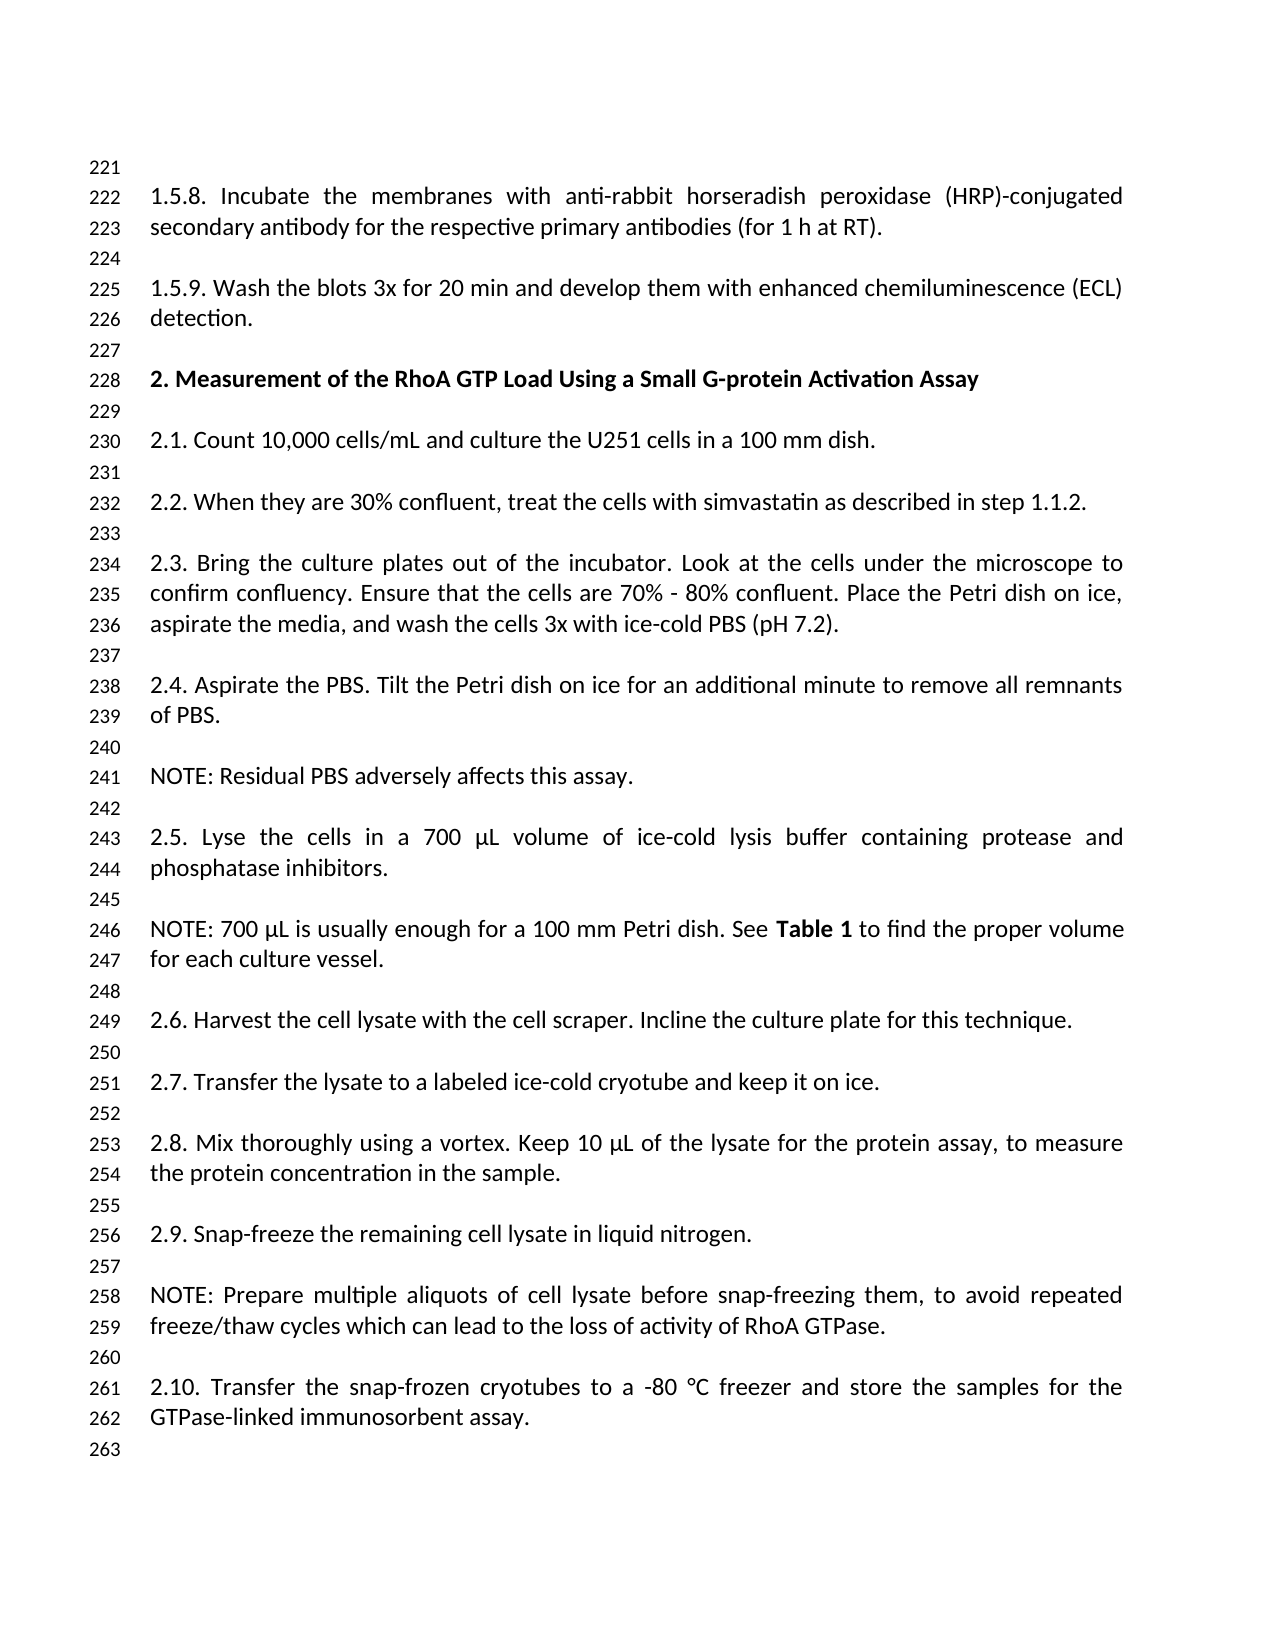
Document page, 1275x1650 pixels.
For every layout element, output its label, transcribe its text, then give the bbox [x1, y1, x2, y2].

list 2.9. Snap-freeze the remaining cell lysate in liquid nitrogen. [150, 1218, 1125, 1249]
list NOTE: Residual PBS adversely affects this assay. [150, 760, 1125, 791]
list 2.10. Transfer the snap-frozen cryotubes to a -80 °C freezer and store the samples for the GTPase-linked immunosorbent assay. [150, 1371, 1125, 1432]
list NOTE: Prepare multiple aliquots of cell lysate before snap-freezing them, to avoid repeated freeze/thaw cycles which can lead to the loss of activity of RhoA GTPase. [150, 1279, 1125, 1340]
list 2.2. When they are 30% confluent, treat the cells with simvastatin as described in step 1.1.2. [150, 486, 1125, 516]
list 2.7. Transfer the lysate to a labeled ice-cold cryotube and keep it on ice. [150, 1066, 1125, 1096]
text 1.5.9. Wash the blots 3x for 20 min and develop them with enhanced chemiluminescence (ECL) detection. [150, 272, 1125, 333]
list 2.6. Harvest the cell lysate with the cell scraper. Incline the culture plate for this technique. [150, 1004, 1125, 1035]
list 2.3. Bring the culture plates out of the incubator. Look at the cells under the microscope to confirm confluency. Ensure that the cells are 70% - 80% confluent. Place the Petri dish on ice, aspirate the media, and wash the cells 3x with ice-cold PBS (pH 7.2). [150, 547, 1125, 638]
text 2. Measurement of the RhoA GTP Load Using a Small G-protein Activation Assay [150, 364, 1125, 394]
list 2.8. Mix thoroughly using a vortex. Keep 10 µL of the lysate for the protein assay, to measure the protein concentration in the sample. [150, 1127, 1125, 1188]
list 2.1. Count 10,000 cells/mL and culture the U251 cells in a 100 mm dish. [150, 425, 1125, 455]
list 2.5. Lyse the cells in a 700 µL volume of ice-cold lysis buffer containing protease and phosphatase inhibitors. [150, 821, 1125, 882]
text 1.5.8. Incubate the membranes with anti-rabbit horseradish peroxidase (HRP)-conjugated secondary antibody for the respective primary antibodies (for 1 h at RT). [150, 181, 1125, 242]
list 2.4. Aspirate the PBS. Tilt the Petri dish on ice for an additional minute to remove all remnants of PBS. [150, 669, 1125, 730]
list NOTE: 700 µL is usually enough for a 100 mm Petri dish. See Table 1 to find the proper volume for each culture vessel. [150, 913, 1125, 974]
